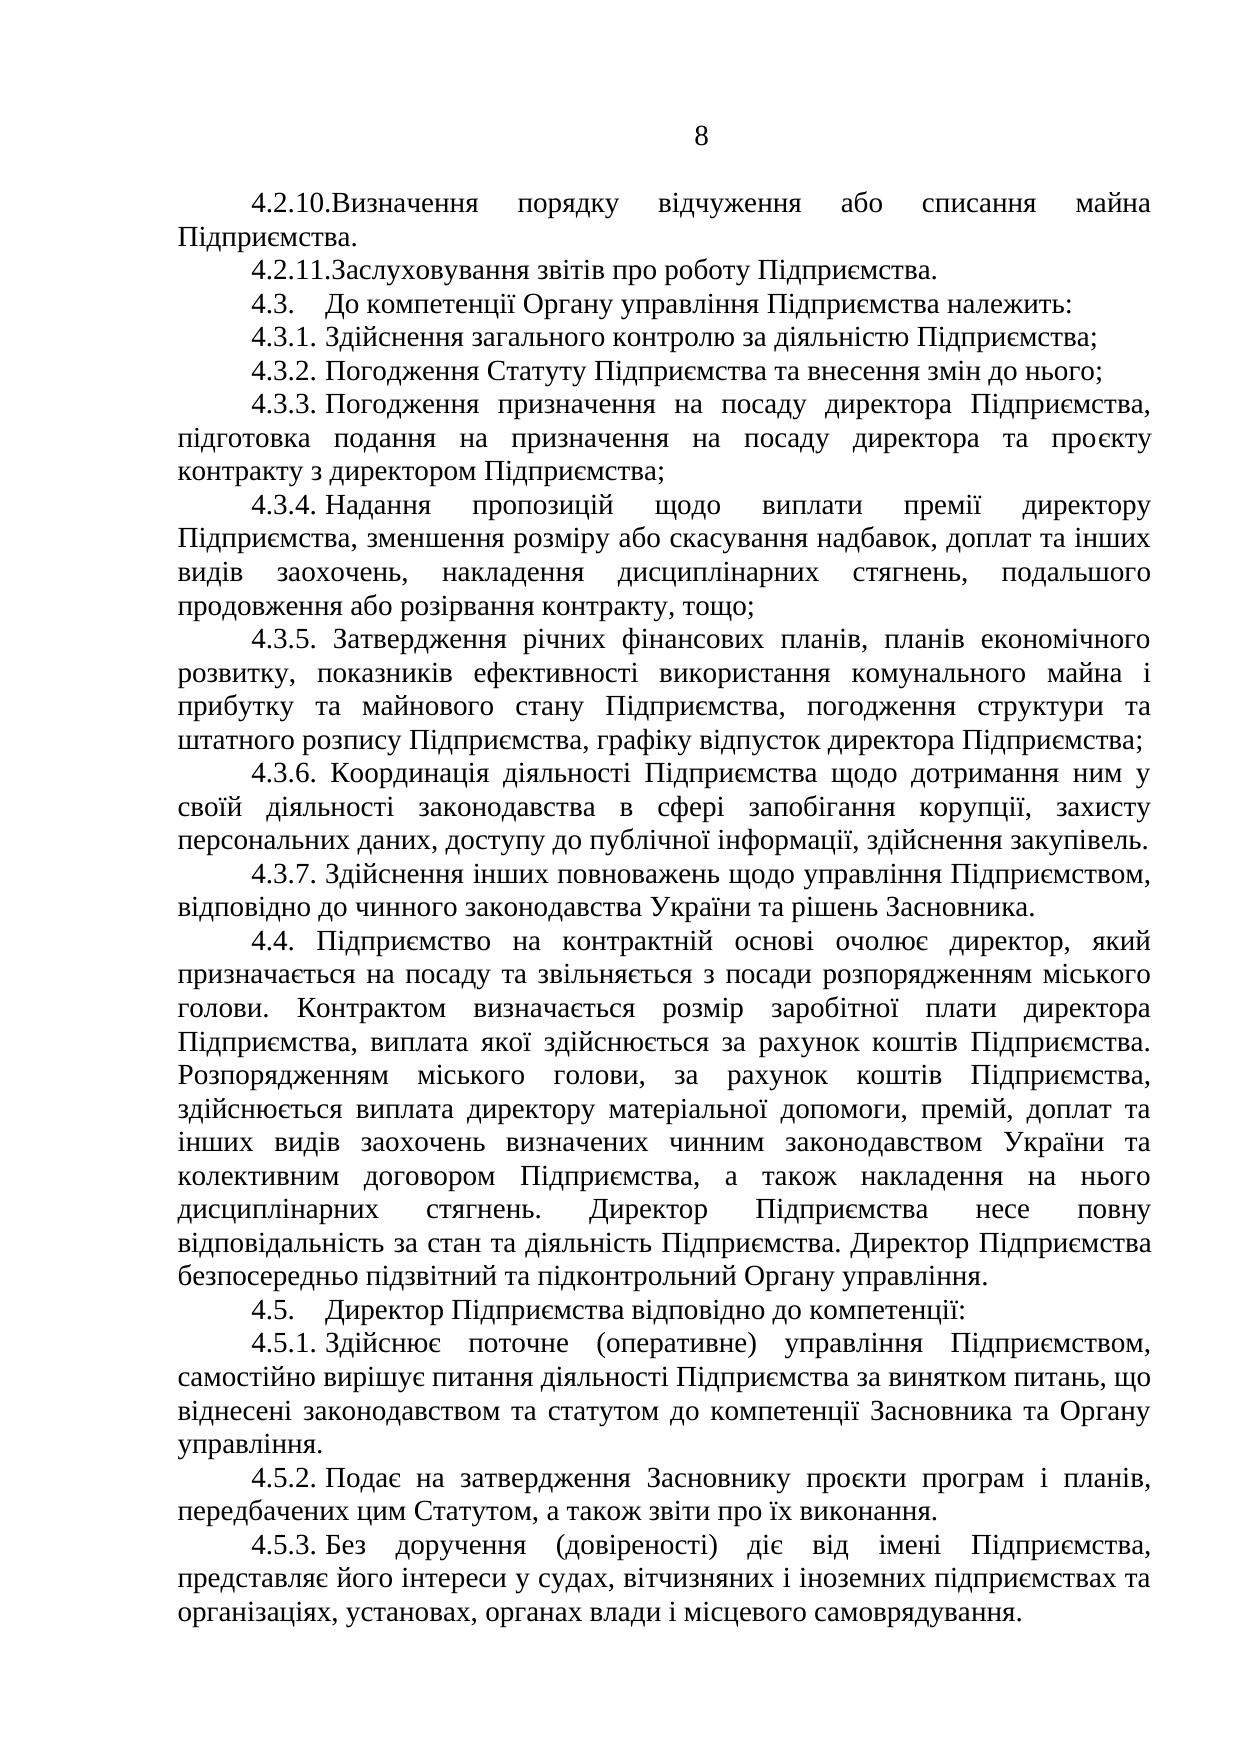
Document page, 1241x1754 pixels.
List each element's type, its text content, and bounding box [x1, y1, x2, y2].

text 4.5.3. Без доручення (довіреності) діє від імені Підприємства, представляє його інтереси у судах, вітчизняних і іноземних підприємствах та організаціях, установах, органах влади і місцевого самоврядування. [177, 1527, 1152, 1627]
text 4.3. До компетенції Органу управління Підприємства належить: [177, 286, 1152, 319]
text 4.3.1. Здійснення загального контролю за діяльністю Підприємства; [177, 319, 1152, 353]
text 8 [177, 118, 1152, 152]
text 4.3.2. Погодження Статуту Підприємства та внесення змін до нього; [177, 353, 1152, 386]
text 4.5.1. Здійснює поточне (оперативне) управління Підприємством, самостійно вирішує питання діяльності Підприємства за винятком питань, що віднесені законодавством та статутом до компетенції Засновника та Органу управління. [177, 1326, 1152, 1460]
text 4.4. Підприємство на контрактній основі очолює директор, який призначається на посаду та звільняється з посади розпорядженням міського голови. Контрактом визначається розмір заробітної плати директора Підприємства, виплата якої здійснюється за рахунок коштів Підприємства. Розпорядженням міського голови, за рахунок коштів Підприємства, здійснюється виплата директору матеріальної допомоги, премій, доплат та інших видів заохочень визначених чинним законодавством України та колективним договором Підприємства, а також накладення на нього дисциплінарних стягнень. Директор Підприємства несе повну відповідальність за стан та діяльність Підприємства. Директор Підприємства безпосередньо підзвітний та підконтрольний Органу управління. [177, 923, 1152, 1292]
text 4.3.6. Координація діяльності Підприємства щодо дотримання ним у своїй діяльності законодавства в сфері запобігання корупції, захисту персональних даних, доступу до публічної інформації, здійснення закупівель. [177, 755, 1152, 856]
text 4.5.2. Подає на затвердження Засновнику проєкти програм і планів, передбачених цим Статутом, а також звіти про їх виконання. [177, 1460, 1152, 1527]
text 4.2.10.Визначення порядку відчуження або списання майна Підприємства. [177, 185, 1152, 252]
text 4.3.3. Погодження призначення на посаду директора Підприємства, підготовка подання на призначення на посаду директора та проєкту контракту з директором Підприємства; [177, 386, 1152, 487]
text 4.3.7. Здійснення інших повноважень щодо управління Підприємством, відповідно до чинного законодавства України та рішень Засновника. [177, 856, 1152, 923]
text 4.2.11.Заслуховування звітів про роботу Підприємства. [177, 252, 1152, 286]
text 4.3.4. Надання пропозицій щодо виплати премії директору Підприємства, зменшення розміру або скасування надбавок, доплат та інших видів заохочень, накладення дисциплінарних стягнень, подальшого продовження або розірвання контракту, тощо; [177, 487, 1152, 621]
text 4.5. Директор Підприємства відповідно до компетенції: [177, 1292, 1152, 1326]
text 4.3.5. Затвердження річних фінансових планів, планів економічного розвитку, показників ефективності використання комунального майна і прибутку та майнового стану Підприємства, погодження структури та штатного розпису Підприємства, графіку відпусток директора Підприємства; [177, 621, 1152, 755]
